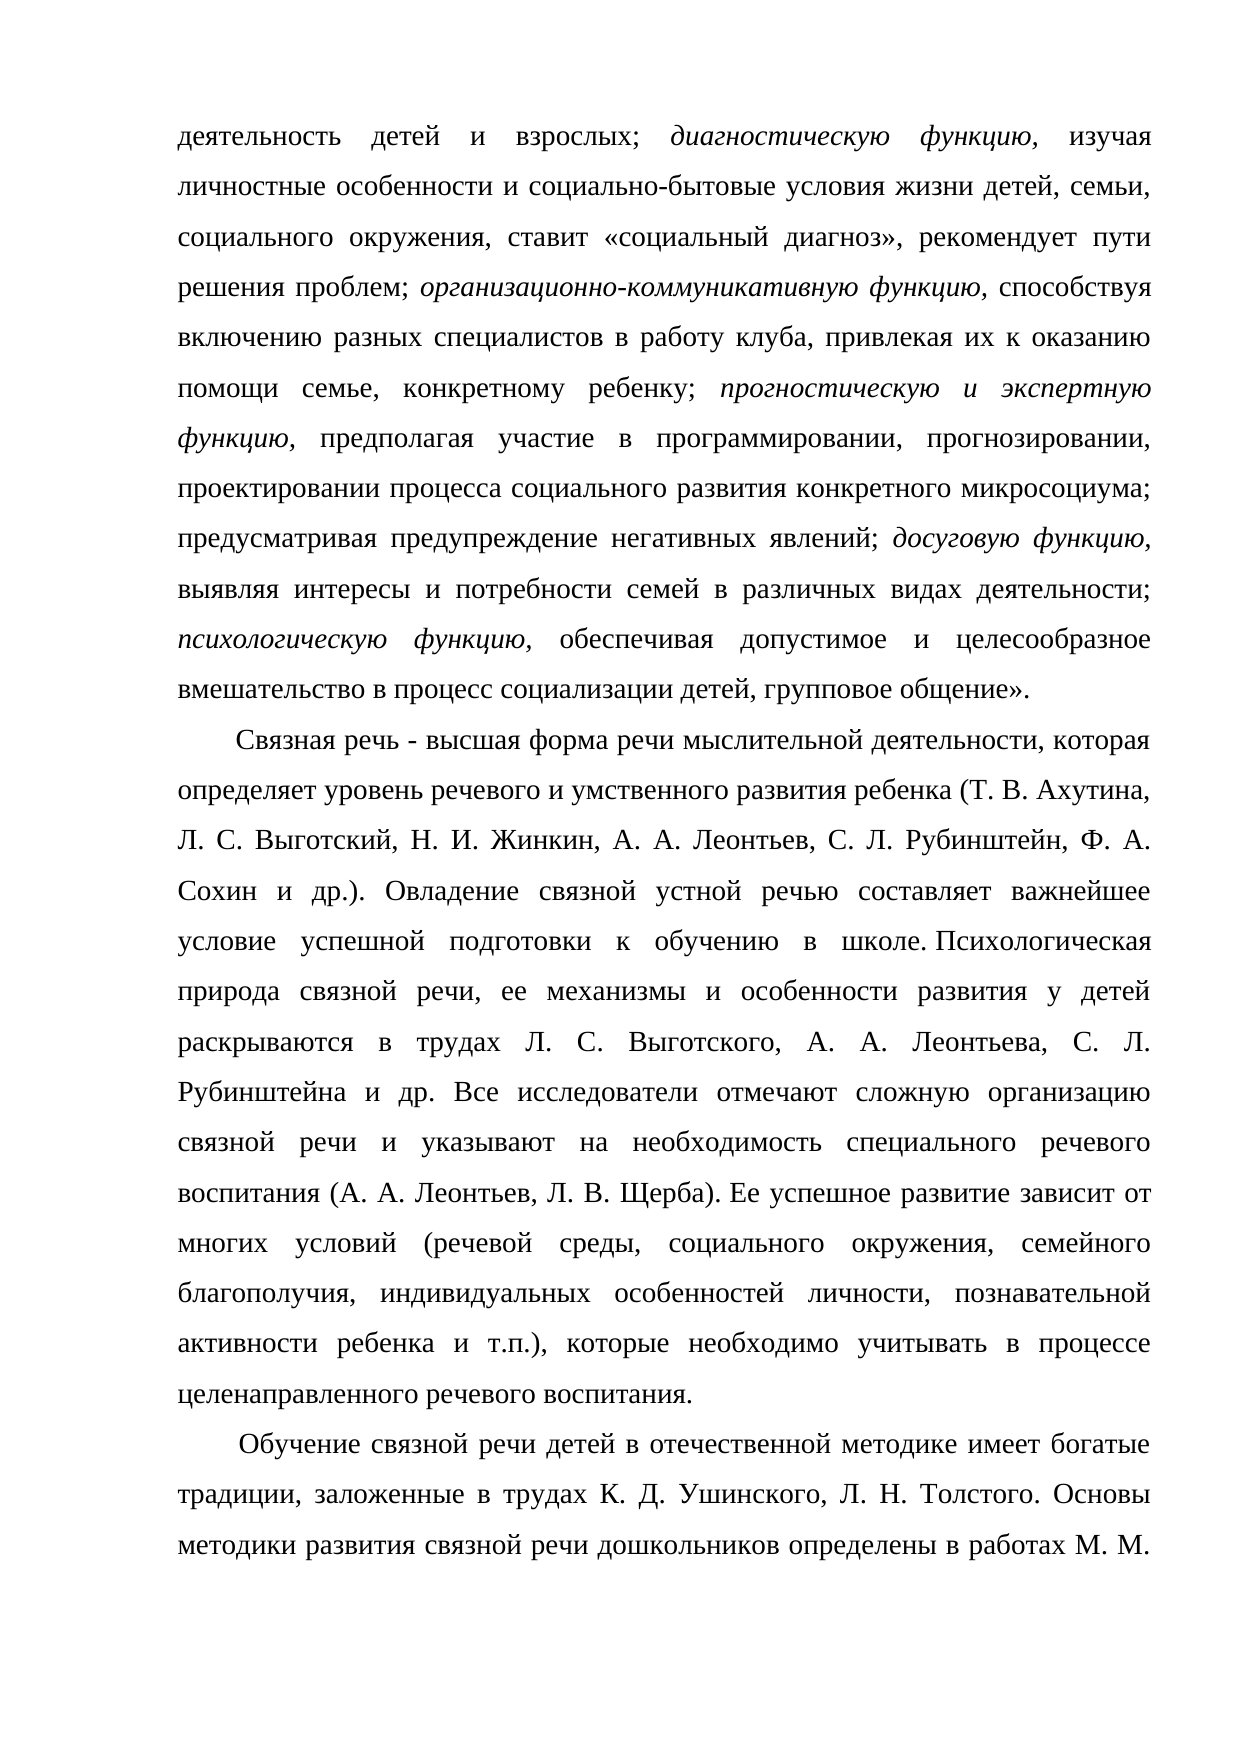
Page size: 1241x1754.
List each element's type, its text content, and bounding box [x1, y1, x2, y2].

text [177, 1426, 1152, 1560]
text Связная речь - высшая форма речи мыслительной деятельности, которая определяет уровень речевого и умственного развития ребенка (Т. В. Ахутина, Л. С. Выготский, Н. И. Жинкин, А. А. Леонтьев, С. Л. Рубинштейн, Ф. А. Сохин и др.). Овладение связной устной речью составляет важнейшее условие успешной подготовки к обучению в школе. Психологическая природа связной речи, ее механизмы и особенности развития у детей раскрываются в трудах Л. С. Выготского, А. А. Леонтьева, С. Л. Рубинштейна и др. Все исследователи отмечают сложную организацию связной речи и указывают на необходимость специального речевого воспитания (А. А. Леонтьев, Л. В. Щерба). Ее успешное развитие зависит от многих условий (речевой среды, социального окружения, семейного благополучия, индивидуальных особенностей личности, познавательной активности ребенка и т.п.), которые необходимо учитывать в процессе целенаправленного речевого воспитания. [177, 722, 1152, 1409]
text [177, 118, 1152, 705]
